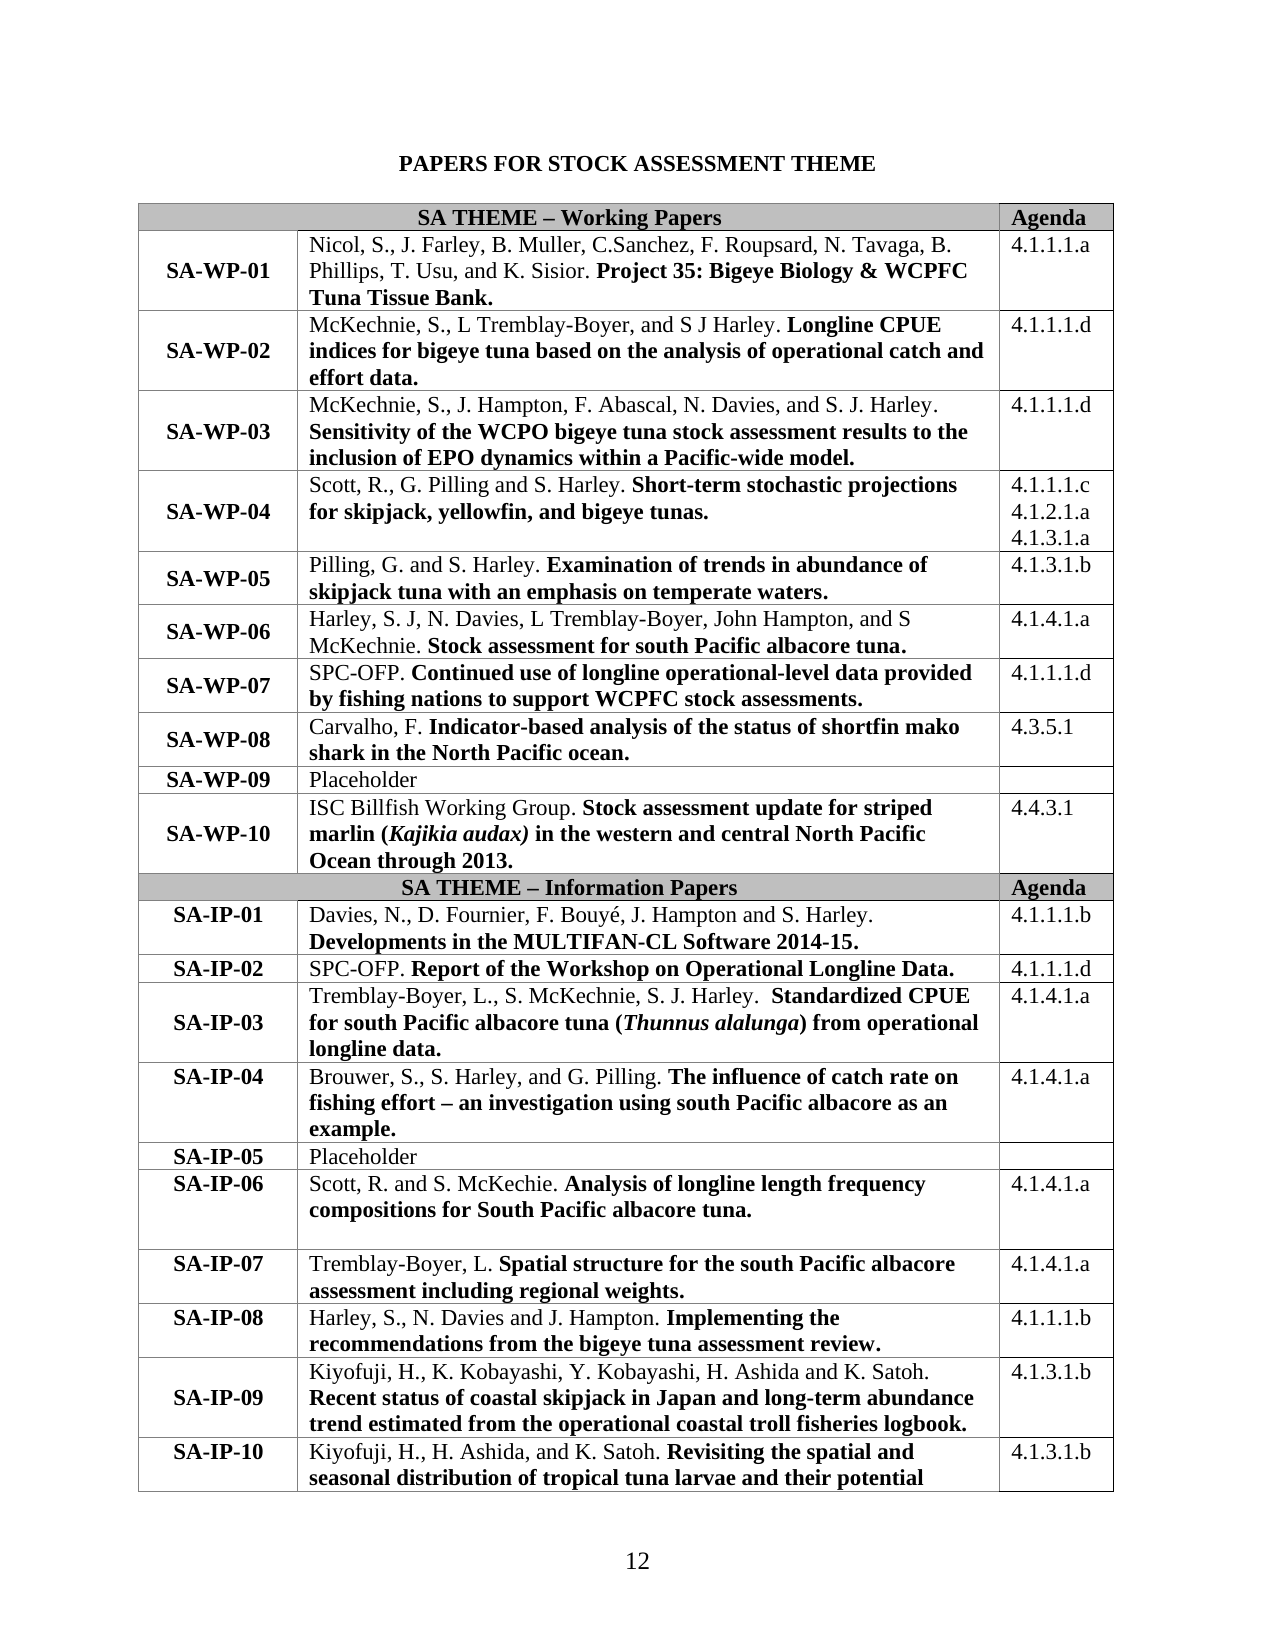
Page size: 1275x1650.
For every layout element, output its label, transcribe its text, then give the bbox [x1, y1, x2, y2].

table_cell 4.3.5.1 [1000, 713, 1113, 766]
table_cell McKechnie, S., L Tremblay-Boyer, and S J Harley. Longline CPUE indices for bigeye tuna based on the analysis of operational catch and effort data. [298, 311, 999, 390]
table_header Agenda [1000, 204, 1113, 230]
table_header SA THEME – Working Papers [139, 204, 999, 230]
table_cell Brouwer, S., S. Harley, and G. Pilling. The influence of catch rate on fishing effort – an investigation using south Pacific albacore as an example. [298, 1063, 999, 1142]
table_cell 4.1.3.1.b [1000, 552, 1113, 604]
table_cell SA-IP-02 [139, 955, 297, 982]
table_cell Harley, S., N. Davies and J. Hampton. Implementing the recommendations from the bigeye tuna assessment review. [298, 1304, 999, 1357]
text PAPERS FOR STOCK ASSESSMENT THEME [150, 150, 1125, 176]
table_cell SA-IP-10 [139, 1438, 297, 1491]
table_cell 4.1.1.1.b [1000, 901, 1113, 954]
table_cell SA-IP-08 [139, 1304, 297, 1357]
table_cell 4.1.1.1.a [1000, 231, 1113, 310]
table_cell [1000, 767, 1113, 793]
table_cell SA-IP-05 [139, 1143, 297, 1169]
table_cell SA-WP-10 [139, 794, 297, 873]
table_cell Agenda [1000, 874, 1113, 900]
table_cell 4.1.4.1.a [1000, 1170, 1113, 1249]
table_cell 4.1.3.1.b [1000, 1438, 1113, 1491]
table_cell SA-IP-09 [139, 1358, 297, 1437]
table_cell SA-WP-01 [139, 231, 297, 310]
table_cell Placeholder [298, 767, 999, 793]
table_cell McKechnie, S., J. Hampton, F. Abascal, N. Davies, and S. J. Harley. Sensitivity of the WCPO bigeye tuna stock assessment results to the inclusion of EPO dynamics within a Pacific-wide model. [298, 391, 999, 470]
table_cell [298, 1438, 999, 1491]
table_cell Carvalho, F. Indicator-based analysis of the status of shortfin mako shark in the North Pacific ocean. [298, 713, 999, 766]
table_cell SA-IP-03 [139, 983, 297, 1062]
table_cell SA THEME – Information Papers [139, 874, 999, 900]
table_cell 4.4.3.1 [1000, 794, 1113, 873]
table_cell 4.1.1.1.b [1000, 1304, 1113, 1357]
table_cell 4.1.1.1.d [1000, 391, 1113, 470]
table_cell 4.1.1.1.c 4.1.2.1.a 4.1.3.1.a [1000, 471, 1113, 551]
table_cell SA-WP-04 [139, 471, 297, 551]
table_cell SA-WP-08 [139, 713, 297, 766]
table_cell SA-IP-04 [139, 1063, 297, 1142]
table_cell Nicol, S., J. Farley, B. Muller, C.Sanchez, F. Roupsard, N. Tavaga, B. Phillips, T. Usu, and K. Sisior. Project 35: Bigeye Biology & WCPFC Tuna Tissue Bank. [298, 231, 999, 310]
table_cell SPC-OFP. Report of the Workshop on Operational Longline Data. [298, 955, 999, 982]
table_cell Scott, R. and S. McKechie. Analysis of longline length frequency compositions for South Pacific albacore tuna. [298, 1170, 999, 1249]
table_cell SA-WP-07 [139, 659, 297, 712]
table_cell 4.1.4.1.a [1000, 1250, 1113, 1303]
table_cell SA-WP-02 [139, 311, 297, 390]
table_cell SA-WP-05 [139, 552, 297, 604]
table_cell SA-IP-01 [139, 901, 297, 954]
table_cell 4.1.1.1.d [1000, 955, 1113, 982]
table_cell 4.1.4.1.a [1000, 1063, 1113, 1142]
table_cell SPC-OFP. Continued use of longline operational-level data provided by fishing nations to support WCPFC stock assessments. [298, 659, 999, 712]
table_cell SA-WP-06 [139, 605, 297, 658]
table_cell Tremblay-Boyer, L. Spatial structure for the south Pacific albacore assessment including regional weights. [298, 1250, 999, 1303]
table_cell 4.1.4.1.a [1000, 605, 1113, 658]
table_cell Davies, N., D. Fournier, F. Bouyé, J. Hampton and S. Harley. Developments in the MULTIFAN-CL Software 2014-15. [298, 901, 999, 954]
table_cell [1000, 1143, 1113, 1169]
table_cell SA-IP-07 [139, 1250, 297, 1303]
table_cell SA-WP-03 [139, 391, 297, 470]
table_cell SA-WP-09 [139, 767, 297, 793]
table_cell SA-IP-06 [139, 1170, 297, 1249]
table_cell Harley, S. J, N. Davies, L Tremblay-Boyer, John Hampton, and S McKechnie. Stock assessment for south Pacific albacore tuna. [298, 605, 999, 658]
table_cell 4.1.3.1.b [1000, 1358, 1113, 1437]
table_cell Scott, R., G. Pilling and S. Harley. Short-term stochastic projections for skipjack, yellowfin, and bigeye tunas. [298, 471, 999, 551]
table_cell Placeholder [298, 1143, 999, 1169]
table_cell Kiyofuji, H., K. Kobayashi, Y. Kobayashi, H. Ashida and K. Satoh. Recent status of coastal skipjack in Japan and long-term abundance trend estimated from the operational coastal troll fisheries logbook. [298, 1358, 999, 1437]
table_cell Tremblay-Boyer, L., S. McKechnie, S. J. Harley. Standardized CPUE for south Pacific albacore tuna (Thunnus alalunga) from operational longline data. [298, 983, 999, 1062]
table_cell Pilling, G. and S. Harley. Examination of trends in abundance of skipjack tuna with an emphasis on temperate waters. [298, 552, 999, 604]
table_cell 4.1.4.1.a [1000, 983, 1113, 1062]
table_cell 4.1.1.1.d [1000, 311, 1113, 390]
table_cell ISC Billfish Working Group. Stock assessment update for striped marlin (Kajikia audax) in the western and central North Pacific Ocean through 2013. [298, 794, 999, 873]
table_cell 4.1.1.1.d [1000, 659, 1113, 712]
